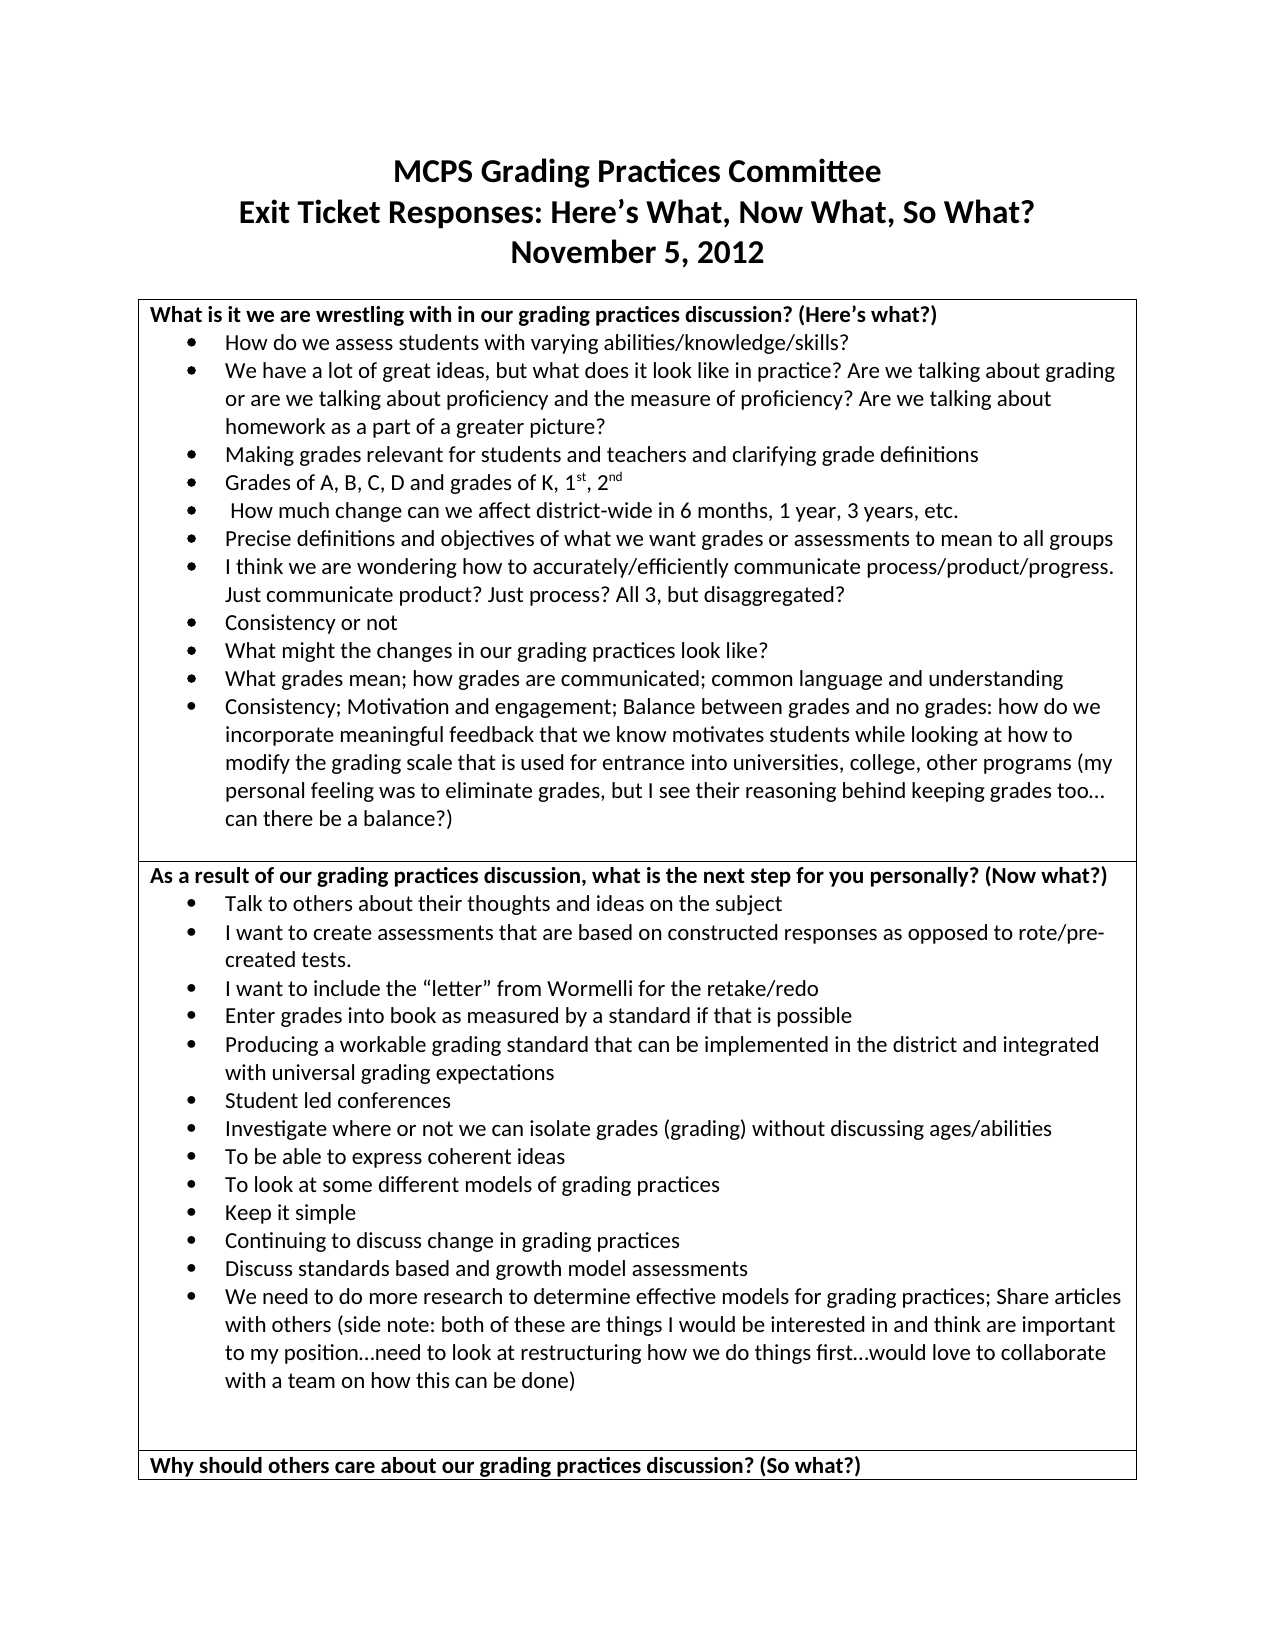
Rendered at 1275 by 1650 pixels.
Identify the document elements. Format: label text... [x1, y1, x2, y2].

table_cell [139, 1451, 1136, 1479]
text Exit Ticket Responses: Here’s What, Now What, So What? [150, 191, 1125, 231]
text MCPS Grading Practices Committee [150, 150, 1125, 191]
table_header What is it we are wrestling with in our grading practices discussion? (Here’s what?) How do we assess students with varying abilities/knowledge/skills? We have a lot of great ideas, but what does it look like in practice? Are we talking about grading or are we talking about proficiency and the measure of proficiency? Are we talking about homework as a part of a greater picture? Making grades relevant for students and teachers and clarifying grade definitions Grades of A, B, C, D and grades of K, 1st, 2nd How much change can we affect district-wide in 6 months, 1 year, 3 years, etc. Precise definitions and objectives of what we want grades or assessments to mean to all groups I think we are wondering how to accurately/efficiently communicate process/product/progress. Just communicate product? Just process? All 3, but disaggregated? Consistency or not What might the changes in our grading practices look like? What grades mean; how grades are communicated; common language and understanding Consistency; Motivation and engagement; Balance between grades and no grades: how do we incorporate meaningful feedback that we know motivates students while looking at how to modify the grading scale that is used for entrance into universities, college, other programs (my personal feeling was to eliminate grades, but I see their reasoning behind keeping grades too…can there be a balance?) [139, 300, 1136, 861]
table_cell As a result of our grading practices discussion, what is the next step for you personally? (Now what?) Talk to others about their thoughts and ideas on the subject I want to create assessments that are based on constructed responses as opposed to rote/pre-created tests. I want to include the “letter” from Wormelli for the retake/redo Enter grades into book as measured by a standard if that is possible Producing a workable grading standard that can be implemented in the district and integrated with universal grading expectations Student led conferences Investigate where or not we can isolate grades (grading) without discussing ages/abilities To be able to express coherent ideas To look at some different models of grading practices Keep it simple Continuing to discuss change in grading practices Discuss standards based and growth model assessments We need to do more research to determine effective models for grading practices; Share articles with others (side note: both of these are things I would be interested in and think are important to my position…need to look at restructuring how we do things first…would love to collaborate with a team on how this can be done) [139, 862, 1136, 1450]
text November 5, 2012 [150, 231, 1125, 272]
